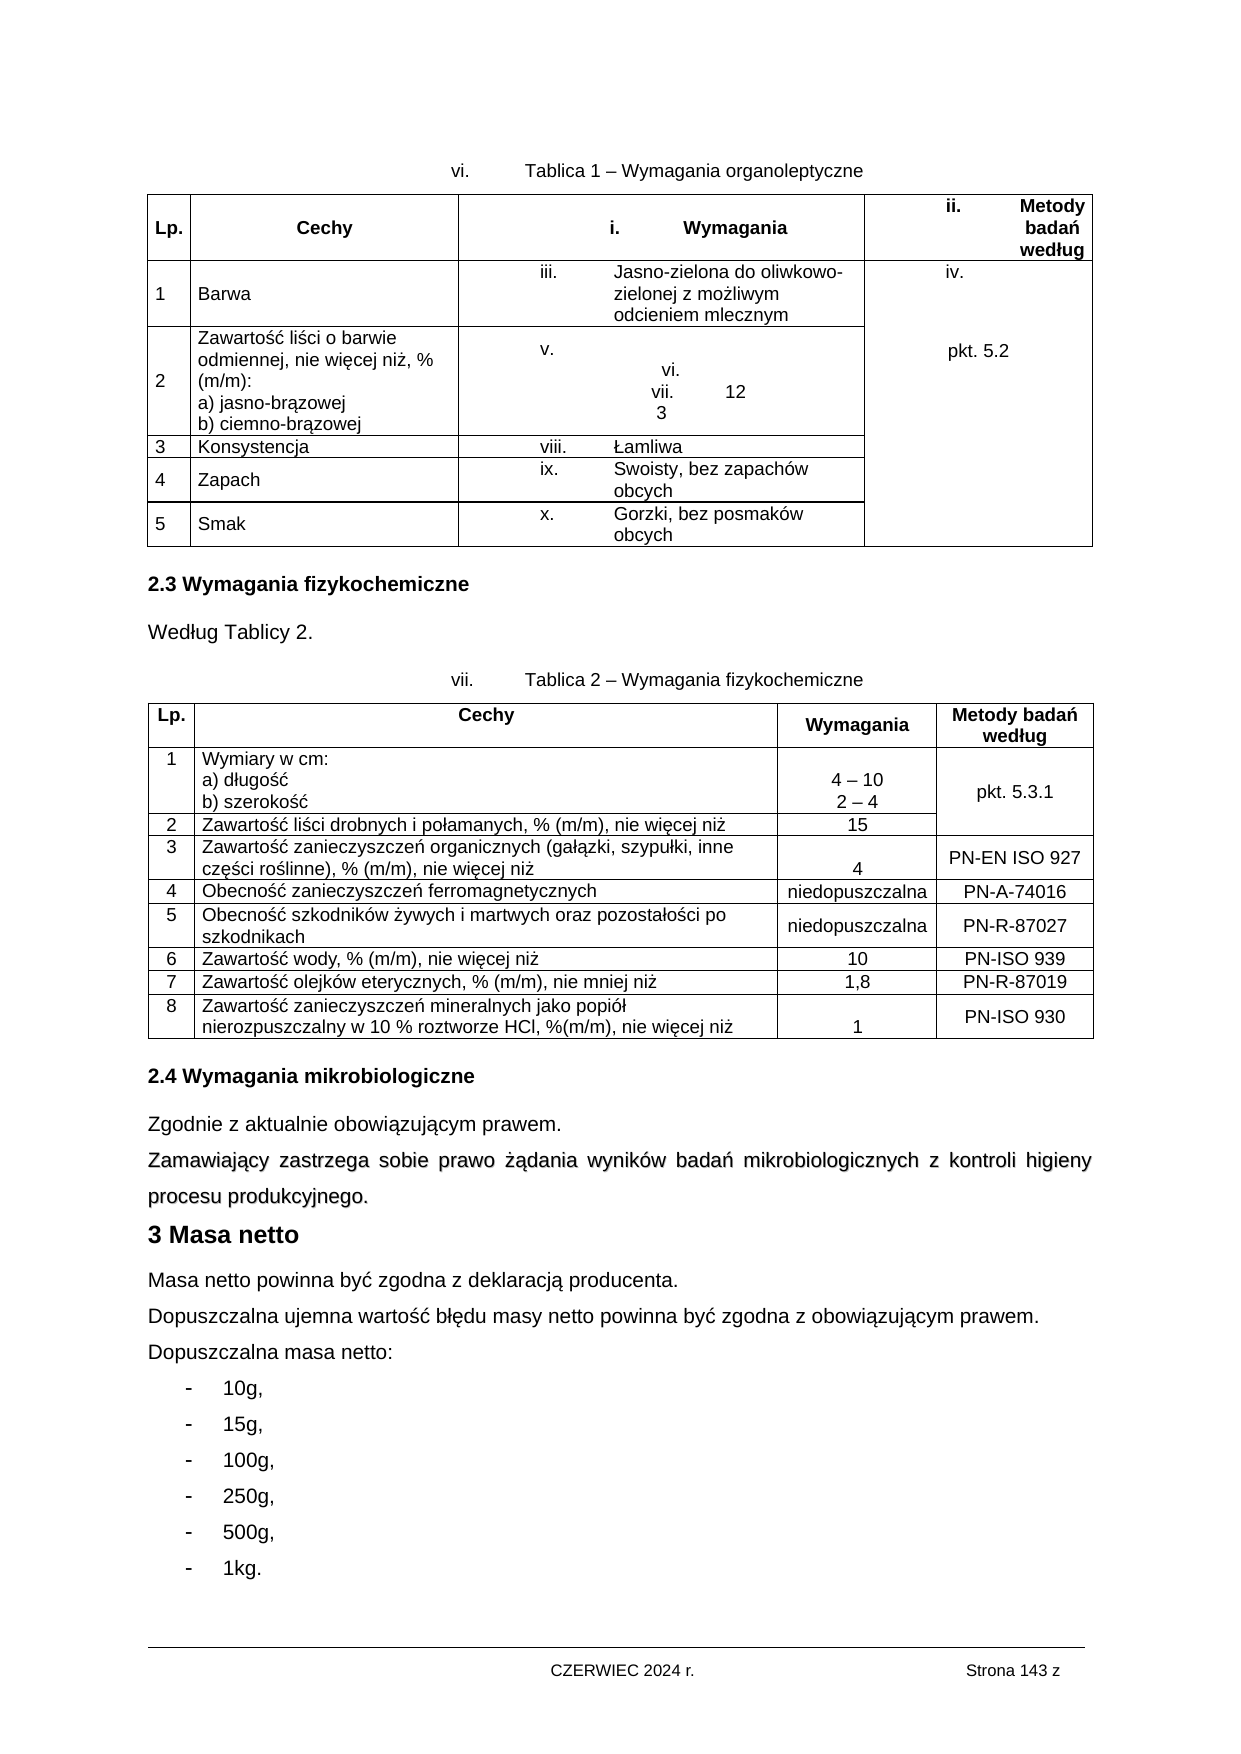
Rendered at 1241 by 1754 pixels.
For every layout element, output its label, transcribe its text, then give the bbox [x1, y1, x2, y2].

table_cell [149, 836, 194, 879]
text 2.3 Wymagania fizykochemiczne [148, 572, 1092, 596]
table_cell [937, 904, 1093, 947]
list 1kg. [185, 1556, 1092, 1580]
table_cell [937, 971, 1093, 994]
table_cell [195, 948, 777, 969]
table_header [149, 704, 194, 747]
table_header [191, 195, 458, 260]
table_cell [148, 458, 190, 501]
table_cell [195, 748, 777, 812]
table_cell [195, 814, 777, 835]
list 15g, [185, 1412, 1092, 1436]
text Według Tablicy 2. [148, 620, 1092, 644]
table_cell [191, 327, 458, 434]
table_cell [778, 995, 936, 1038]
list 500g, [185, 1520, 1092, 1544]
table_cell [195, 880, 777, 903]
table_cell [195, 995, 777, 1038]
subtitle Tablica 1 – Wymagania organoleptyczne [222, 160, 1092, 182]
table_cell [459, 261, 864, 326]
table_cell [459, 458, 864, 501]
text Dopuszczalna ujemna wartość błędu masy netto powinna być zgodna z obowiązującym prawem. [148, 1304, 1092, 1328]
text Dopuszczalna masa netto: [148, 1340, 1092, 1364]
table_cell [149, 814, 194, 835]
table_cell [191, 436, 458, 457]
text 2.4 Wymagania mikrobiologiczne [148, 1064, 1092, 1088]
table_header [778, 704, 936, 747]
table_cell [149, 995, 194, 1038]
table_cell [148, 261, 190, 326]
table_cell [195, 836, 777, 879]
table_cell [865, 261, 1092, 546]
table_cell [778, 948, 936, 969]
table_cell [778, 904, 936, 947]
list 250g, [185, 1484, 1092, 1508]
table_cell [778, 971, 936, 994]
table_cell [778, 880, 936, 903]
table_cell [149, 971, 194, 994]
subtitle Tablica 2 – Wymagania fizykochemiczne [222, 668, 1092, 690]
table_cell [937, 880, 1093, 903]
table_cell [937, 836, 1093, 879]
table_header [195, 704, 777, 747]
list 10g, [185, 1376, 1092, 1400]
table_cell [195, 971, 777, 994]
text Zgodnie z aktualnie obowiązującym prawem. [148, 1112, 1092, 1136]
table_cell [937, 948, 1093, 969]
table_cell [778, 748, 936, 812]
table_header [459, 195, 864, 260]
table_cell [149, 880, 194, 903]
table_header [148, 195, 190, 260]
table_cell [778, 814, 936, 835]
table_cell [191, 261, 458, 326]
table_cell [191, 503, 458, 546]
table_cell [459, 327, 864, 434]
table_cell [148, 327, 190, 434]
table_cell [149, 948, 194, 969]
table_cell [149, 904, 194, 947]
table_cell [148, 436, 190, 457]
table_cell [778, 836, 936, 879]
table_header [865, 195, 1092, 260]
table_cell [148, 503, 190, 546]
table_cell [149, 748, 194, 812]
list 100g, [185, 1448, 1092, 1472]
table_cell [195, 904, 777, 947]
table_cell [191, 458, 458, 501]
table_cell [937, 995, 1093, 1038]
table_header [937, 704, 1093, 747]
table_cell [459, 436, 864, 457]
text 3 Masa netto [148, 1220, 1092, 1249]
text Masa netto powinna być zgodna z deklaracją producenta. [148, 1268, 1092, 1292]
text Zamawiający zastrzega sobie prawo żądania wyników badań mikrobiologicznych z kontroli higieny procesu produkcyjnego. [148, 1148, 1092, 1208]
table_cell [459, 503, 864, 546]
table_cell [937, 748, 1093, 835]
